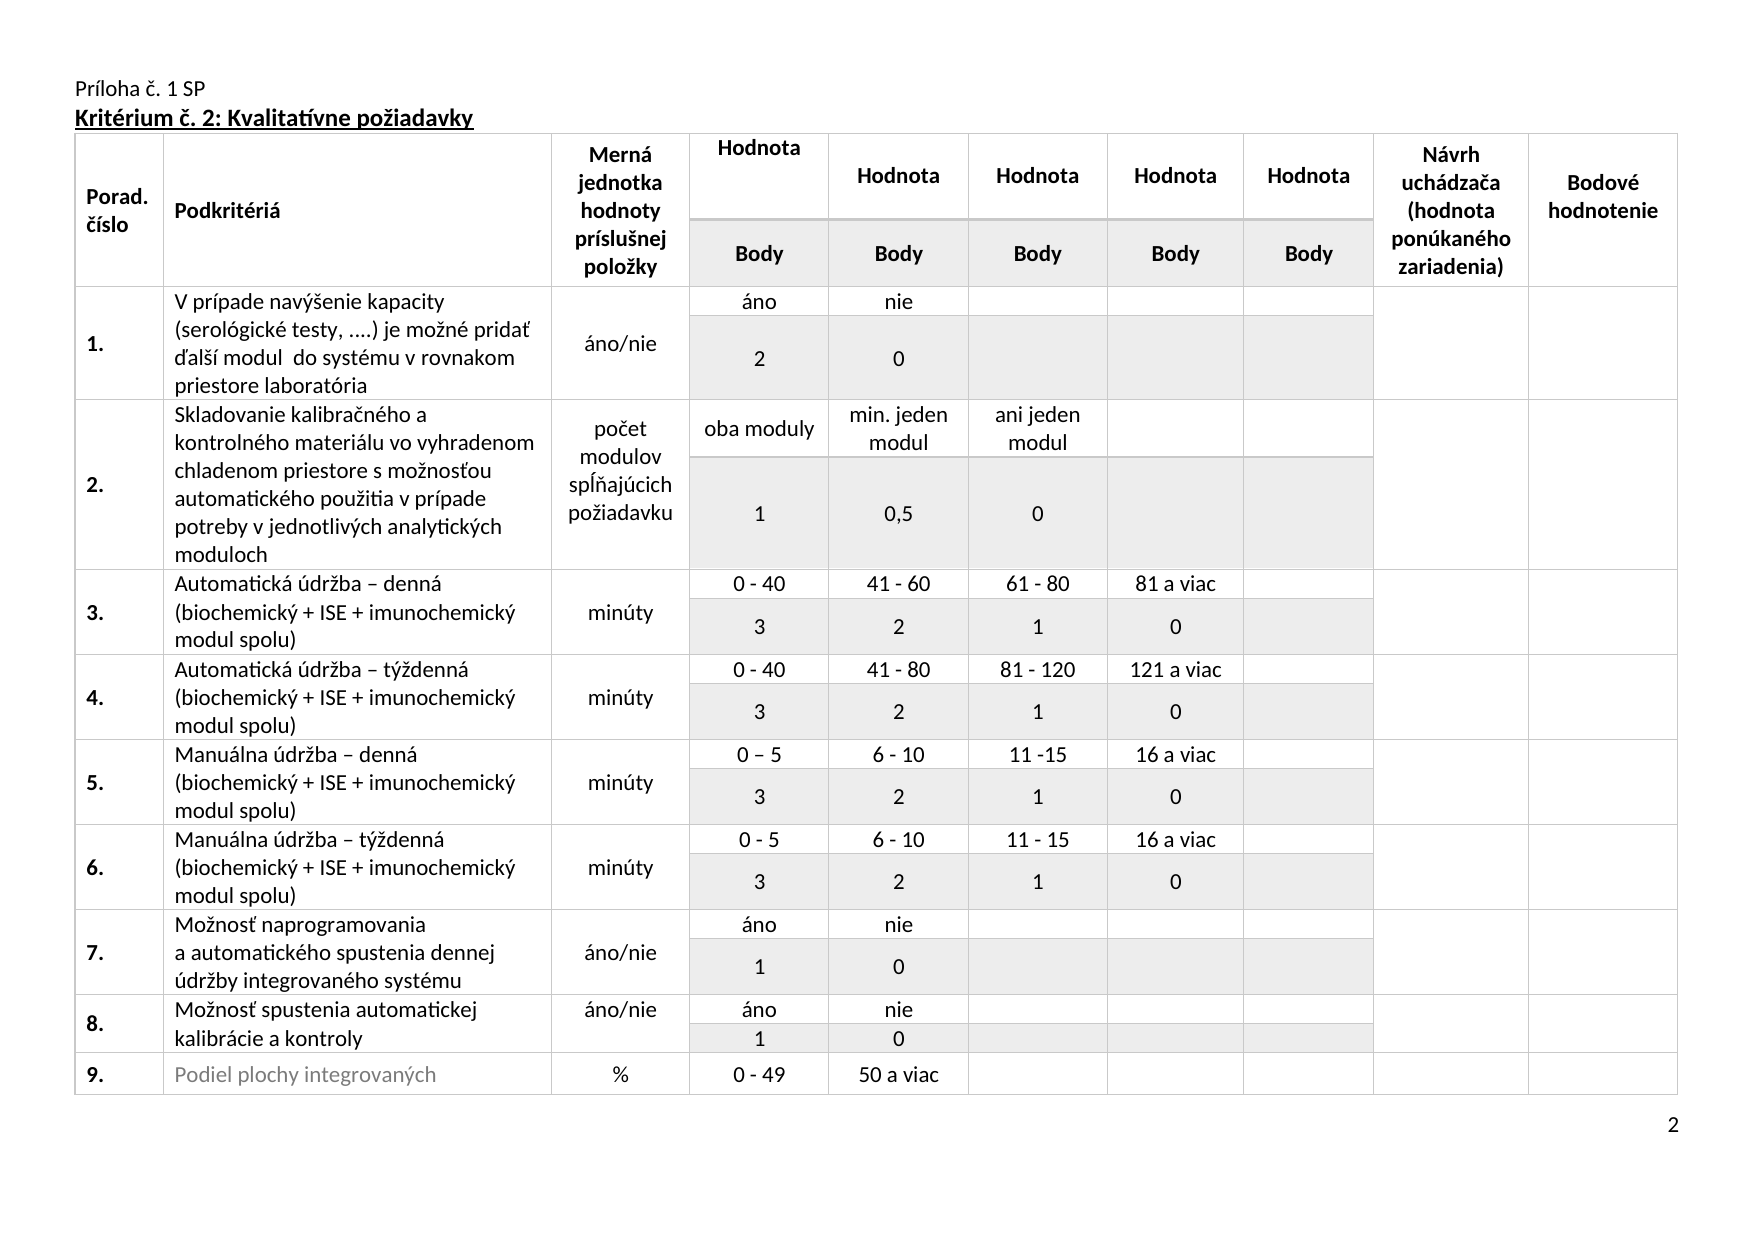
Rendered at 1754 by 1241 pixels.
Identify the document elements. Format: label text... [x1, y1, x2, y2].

table_cell Skladovanie kalibračného a kontrolného materiálu vo vyhradenom chladenom priestore s možnosťou automatického použitia v prípade potreby v jednotlivých analytických moduloch [164, 400, 551, 568]
table_header Hodnota [1108, 134, 1243, 217]
table_cell [1108, 910, 1243, 938]
table_header Návrh uchádzača (hodnota ponúkaného zariadenia) [1374, 134, 1528, 286]
table_cell 6 - 10 [829, 825, 968, 853]
table_cell 3 [690, 854, 828, 909]
table_cell [1244, 400, 1373, 456]
table_cell [1529, 910, 1677, 994]
table_cell áno [690, 287, 828, 315]
table_cell [1529, 655, 1677, 739]
table_cell [1244, 458, 1373, 568]
table_cell 41 - 60 [829, 570, 968, 598]
table_cell 11 - 15 [969, 825, 1107, 853]
table_cell [1374, 655, 1528, 739]
table_cell Body [690, 221, 828, 286]
table_cell [1244, 684, 1373, 739]
table_cell 16 a viac [1108, 825, 1243, 853]
table_cell [1244, 740, 1373, 768]
table_cell [1529, 400, 1677, 568]
table_cell 2 [829, 599, 968, 654]
table_cell [1244, 1053, 1373, 1094]
table_cell [969, 995, 1107, 1023]
table_cell 4. [76, 655, 163, 739]
table_cell áno [690, 910, 828, 938]
table_cell 1 [969, 684, 1107, 739]
table_cell áno/nie [552, 287, 689, 399]
table_cell [1374, 740, 1528, 824]
table_cell [1529, 740, 1677, 824]
table_header Hodnota [829, 134, 968, 217]
table_cell áno/nie [552, 995, 689, 1052]
table_header Hodnota [690, 134, 828, 217]
table_cell [1529, 995, 1677, 1052]
table_cell 3 [690, 769, 828, 824]
table_cell Body [1244, 221, 1373, 286]
table_cell 121 a viac [1108, 655, 1243, 683]
table_header Merná jednotka hodnoty príslušnej položky [552, 134, 689, 286]
table_cell 81 - 120 [969, 655, 1107, 683]
table_cell minúty [552, 740, 689, 824]
table_cell [1529, 1053, 1677, 1094]
table_cell [1108, 458, 1243, 568]
table_cell 11 -15 [969, 740, 1107, 768]
table_cell 61 - 80 [969, 570, 1107, 598]
table_cell 5. [76, 740, 163, 824]
table_cell 1 [690, 939, 828, 994]
table_cell minúty [552, 825, 689, 909]
table_cell [969, 287, 1107, 315]
table_cell [1244, 1024, 1373, 1052]
table_cell 3 [690, 599, 828, 654]
table_cell [969, 1024, 1107, 1052]
table_cell [1244, 599, 1373, 654]
table_cell 41 - 80 [829, 655, 968, 683]
table_cell 1 [690, 458, 828, 568]
table_cell [1108, 400, 1243, 456]
table_cell 0 - 40 [690, 570, 828, 598]
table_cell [164, 1053, 551, 1094]
table_cell 16 a viac [1108, 740, 1243, 768]
table_cell 50 a viac [829, 1053, 968, 1094]
table_cell 1 [969, 599, 1107, 654]
table_cell [1244, 655, 1373, 683]
table_cell 0 – 5 [690, 740, 828, 768]
table_cell Body [1108, 221, 1243, 286]
table_cell [1529, 287, 1677, 399]
table_cell 1 [690, 1024, 828, 1052]
table_cell [1374, 995, 1528, 1052]
table_header Porad. číslo [76, 134, 163, 286]
table_cell Body [829, 221, 968, 286]
table_cell [1244, 769, 1373, 824]
table_cell 0 - 5 [690, 825, 828, 853]
table_cell 0 [829, 316, 968, 399]
table_cell [1374, 910, 1528, 994]
table_cell 2 [690, 316, 828, 399]
table_cell [1108, 995, 1243, 1023]
table_cell [1374, 400, 1528, 568]
table_cell [1374, 570, 1528, 654]
table_cell 0 [829, 1024, 968, 1052]
table_cell [1244, 995, 1373, 1023]
table_cell 0,5 [829, 458, 968, 568]
table_cell nie [829, 910, 968, 938]
table_cell [1529, 825, 1677, 909]
table_cell [1374, 825, 1528, 909]
table_cell 2 [829, 769, 968, 824]
table_cell [1374, 287, 1528, 399]
table_cell nie [829, 287, 968, 315]
table_cell V prípade navýšenie kapacity (serológické testy, ....) je možné pridať ďalší modul do systému v rovnakom priestore laboratória [164, 287, 551, 399]
table_cell 1. [76, 287, 163, 399]
table_cell Automatická údržba – týždenná (biochemický + ISE + imunochemický modul spolu) [164, 655, 551, 739]
table_cell 0 [1108, 854, 1243, 909]
table_header Bodové hodnotenie [1529, 134, 1677, 286]
table_cell [1244, 854, 1373, 909]
table_cell 2 [829, 854, 968, 909]
table_cell 2 [829, 684, 968, 739]
table_cell 8. [76, 995, 163, 1052]
table_cell 0 [1108, 684, 1243, 739]
table_cell Manuálna údržba – denná (biochemický + ISE + imunochemický modul spolu) [164, 740, 551, 824]
table_cell 2. [76, 400, 163, 568]
table_cell [969, 910, 1107, 938]
table_header Podkritériá [164, 134, 551, 286]
table_cell [1108, 287, 1243, 315]
table_cell minúty [552, 570, 689, 654]
table_cell [1244, 570, 1373, 598]
table_cell [1244, 910, 1373, 938]
table_cell 7. [76, 910, 163, 994]
table_cell 1 [969, 769, 1107, 824]
table_cell [1244, 825, 1373, 853]
table_cell [1244, 939, 1373, 994]
table_cell 6 - 10 [829, 740, 968, 768]
table_cell ani jeden modul [969, 400, 1107, 456]
text Kritérium č. 2: Kvalitatívne požiadavky [75, 102, 1679, 132]
table_cell 6. [76, 825, 163, 909]
table_cell 3. [76, 570, 163, 654]
table_cell Automatická údržba – denná (biochemický + ISE + imunochemický modul spolu) [164, 570, 551, 654]
table_cell 0 [829, 939, 968, 994]
table_cell Manuálna údržba – týždenná (biochemický + ISE + imunochemický modul spolu) [164, 825, 551, 909]
table_cell Body [969, 221, 1107, 286]
table_header Hodnota [969, 134, 1107, 217]
table_cell 1 [969, 854, 1107, 909]
table_cell áno [690, 995, 828, 1023]
table_cell Možnosť naprogramovania a automatického spustenia dennej údržby integrovaného systému [164, 910, 551, 994]
table_cell [1374, 1053, 1528, 1094]
table_cell [969, 1053, 1107, 1094]
table_cell [1108, 316, 1243, 399]
table_cell % [552, 1053, 689, 1094]
table_cell minúty [552, 655, 689, 739]
table_cell 0 [1108, 769, 1243, 824]
table_cell počet modulov spĺňajúcich požiadavku [552, 400, 689, 568]
table_cell [1529, 570, 1677, 654]
table_cell 0 [1108, 599, 1243, 654]
table_cell [1108, 1053, 1243, 1094]
table_cell 3 [690, 684, 828, 739]
table_cell [969, 939, 1107, 994]
table_cell 0 [969, 458, 1107, 568]
table_cell min. jeden modul [829, 400, 968, 456]
table_cell [969, 316, 1107, 399]
table_cell áno/nie [552, 910, 689, 994]
table_cell Možnosť spustenia automatickej kalibrácie a kontroly [164, 995, 551, 1052]
table_cell [1244, 287, 1373, 315]
table_cell oba moduly [690, 400, 828, 456]
table_cell 0 - 49 [690, 1053, 828, 1094]
table_header Hodnota [1244, 134, 1373, 217]
table_cell 81 a viac [1108, 570, 1243, 598]
table_cell [1108, 939, 1243, 994]
table_cell 0 - 40 [690, 655, 828, 683]
table_cell nie [829, 995, 968, 1023]
table_cell 9. [76, 1053, 163, 1094]
table_cell [1244, 316, 1373, 399]
table_cell [1108, 1024, 1243, 1052]
